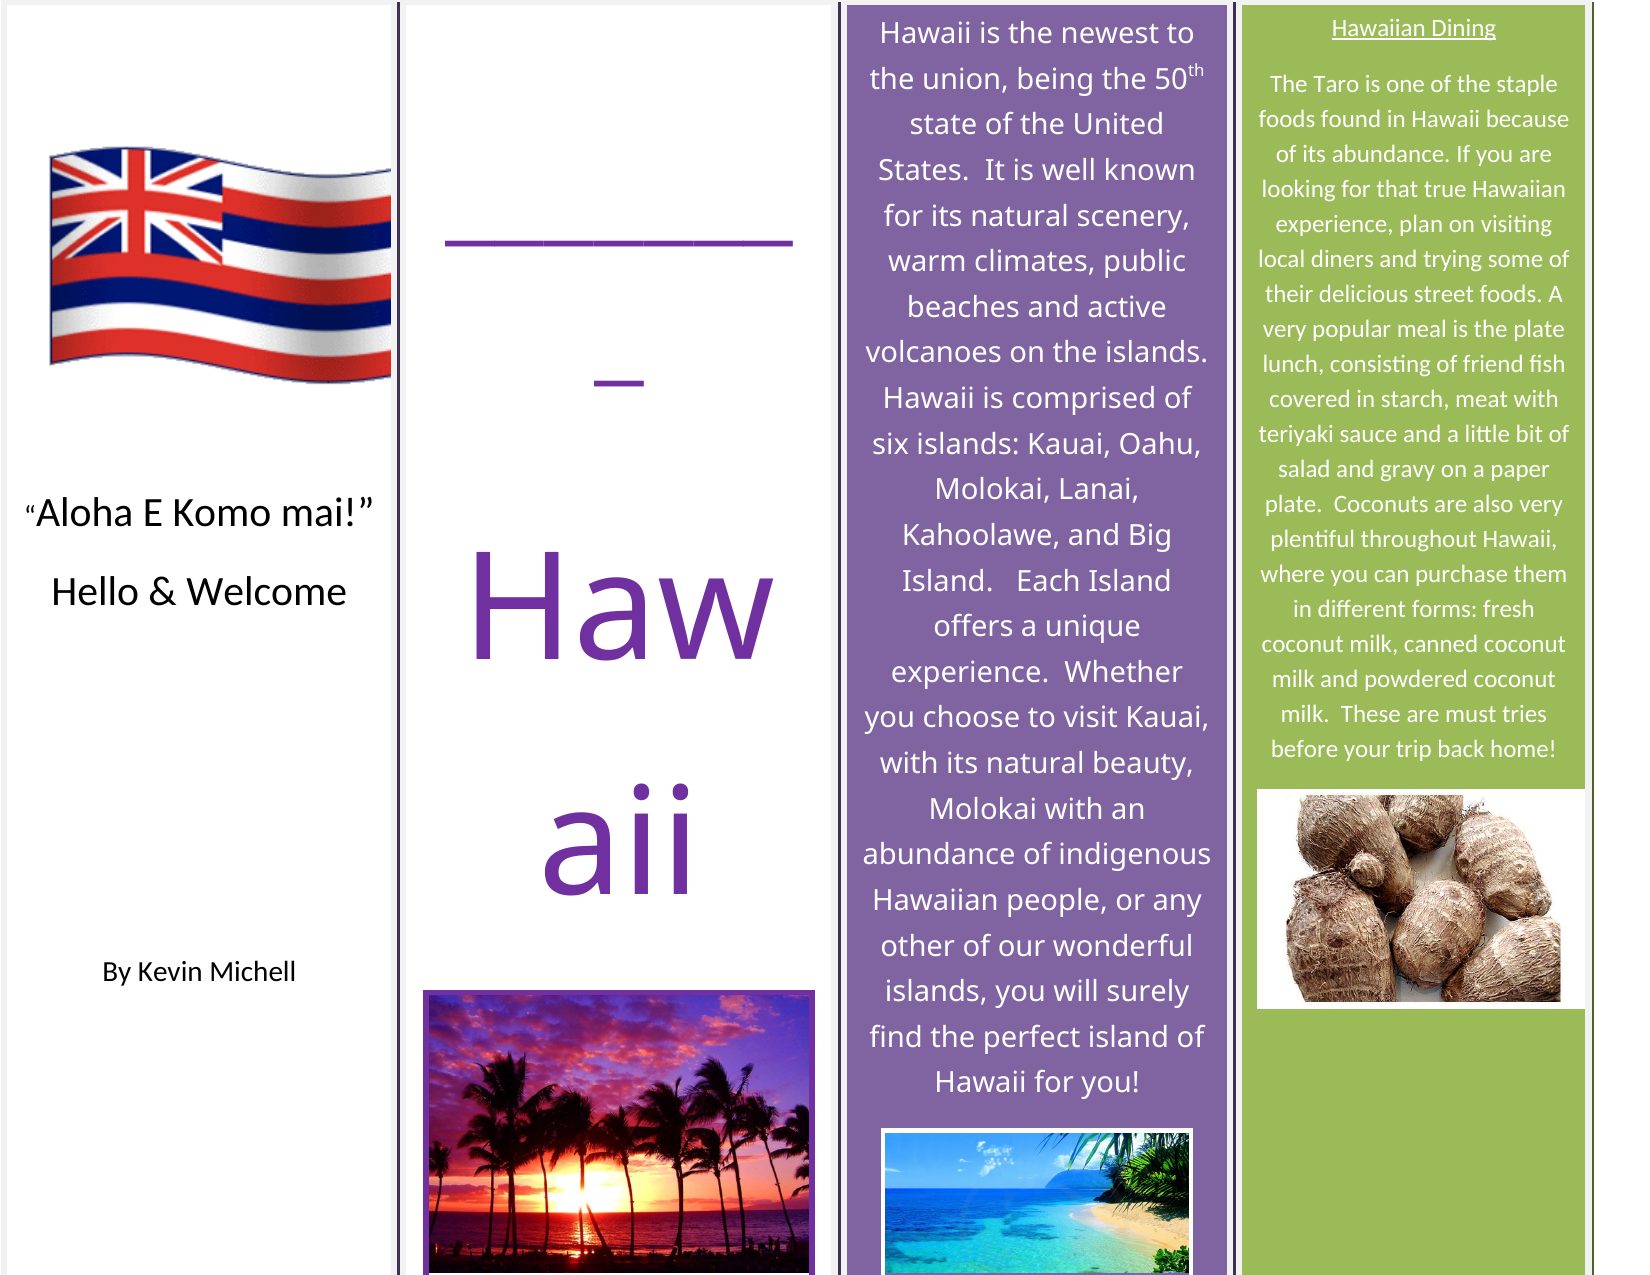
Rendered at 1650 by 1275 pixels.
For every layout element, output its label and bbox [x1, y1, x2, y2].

picture [885, 1133, 1189, 1273]
picture [1257, 789, 1585, 1009]
picture [906, 1249, 916, 1256]
picture [22, 136, 391, 399]
picture [429, 995, 809, 1273]
